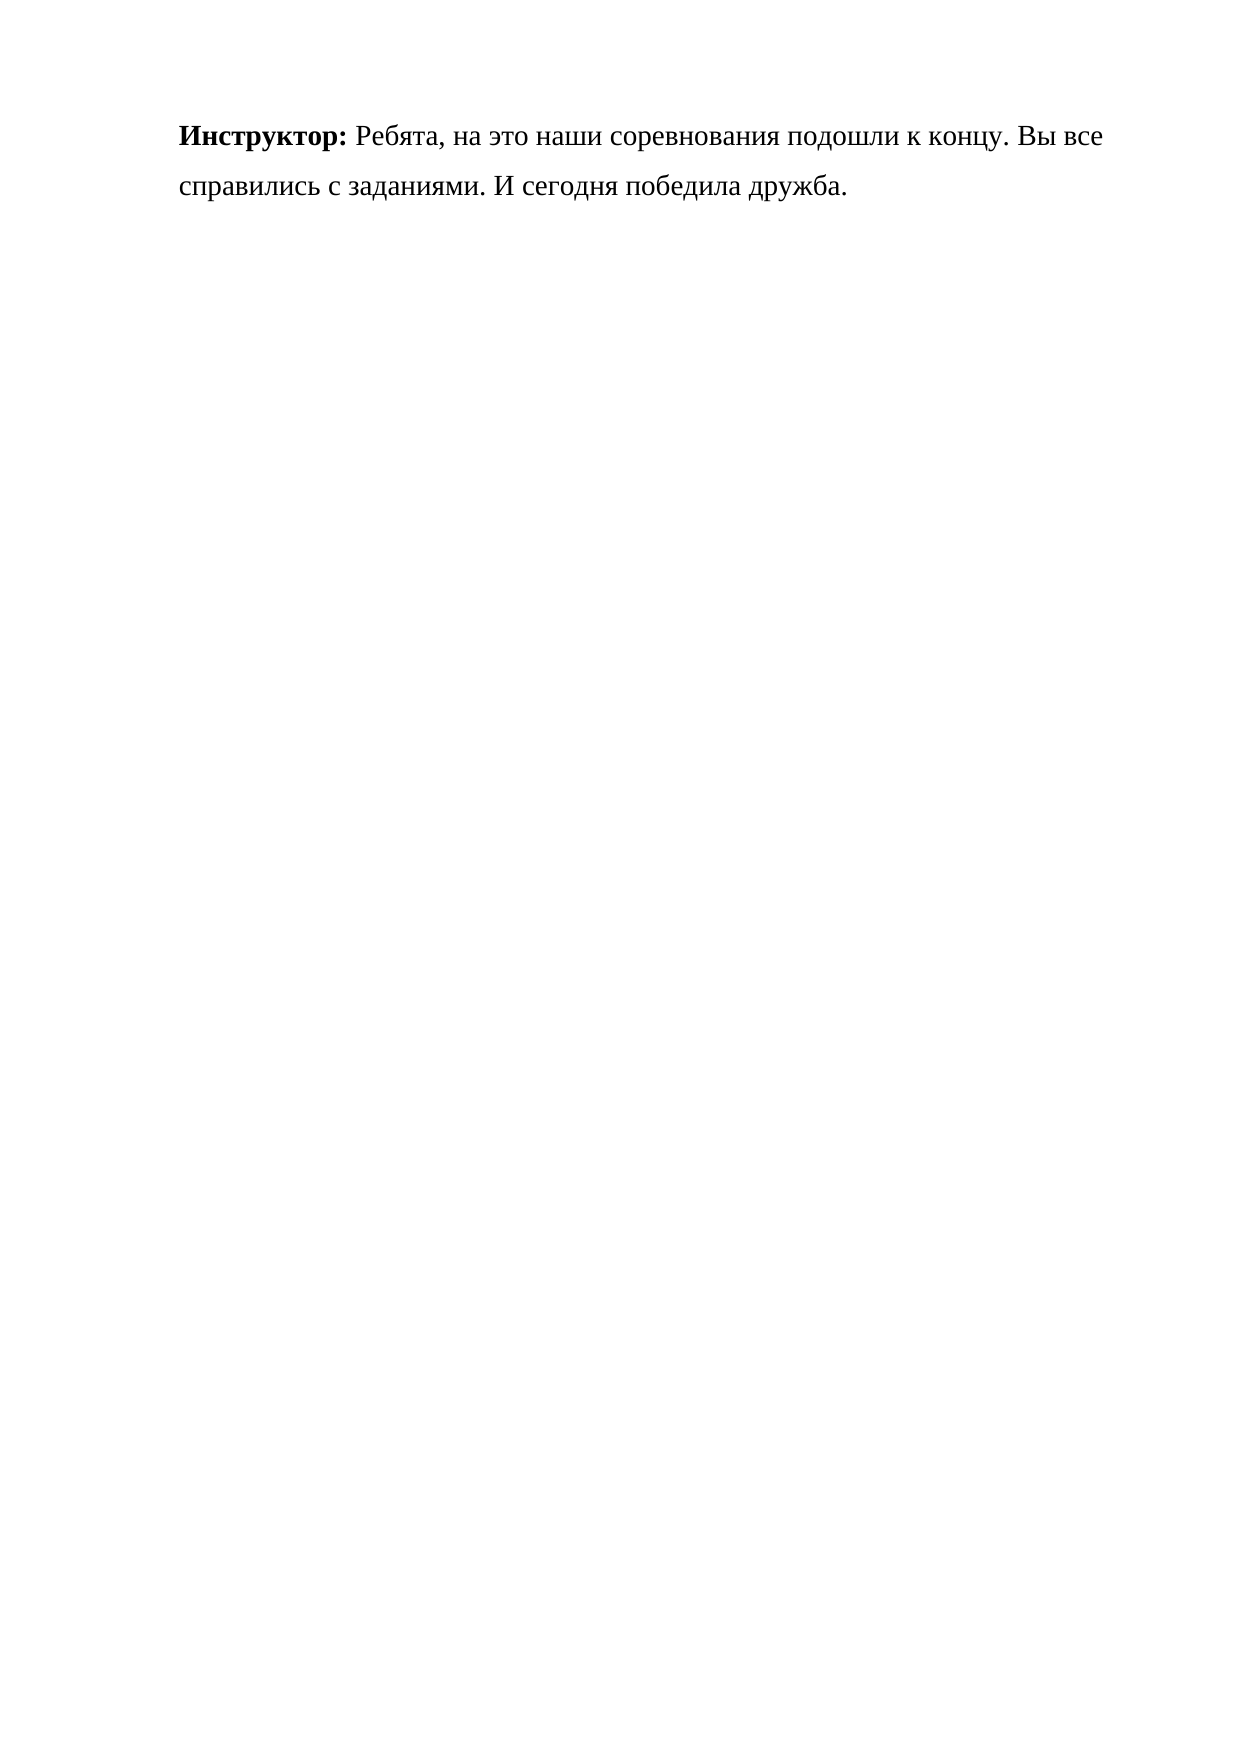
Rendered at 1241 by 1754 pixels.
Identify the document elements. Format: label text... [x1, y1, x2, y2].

text Инструктор: Ребята, на это наши соревнования подошли к концу. Вы все справились с заданиями. И сегодня победила дружба. [179, 118, 1152, 245]
